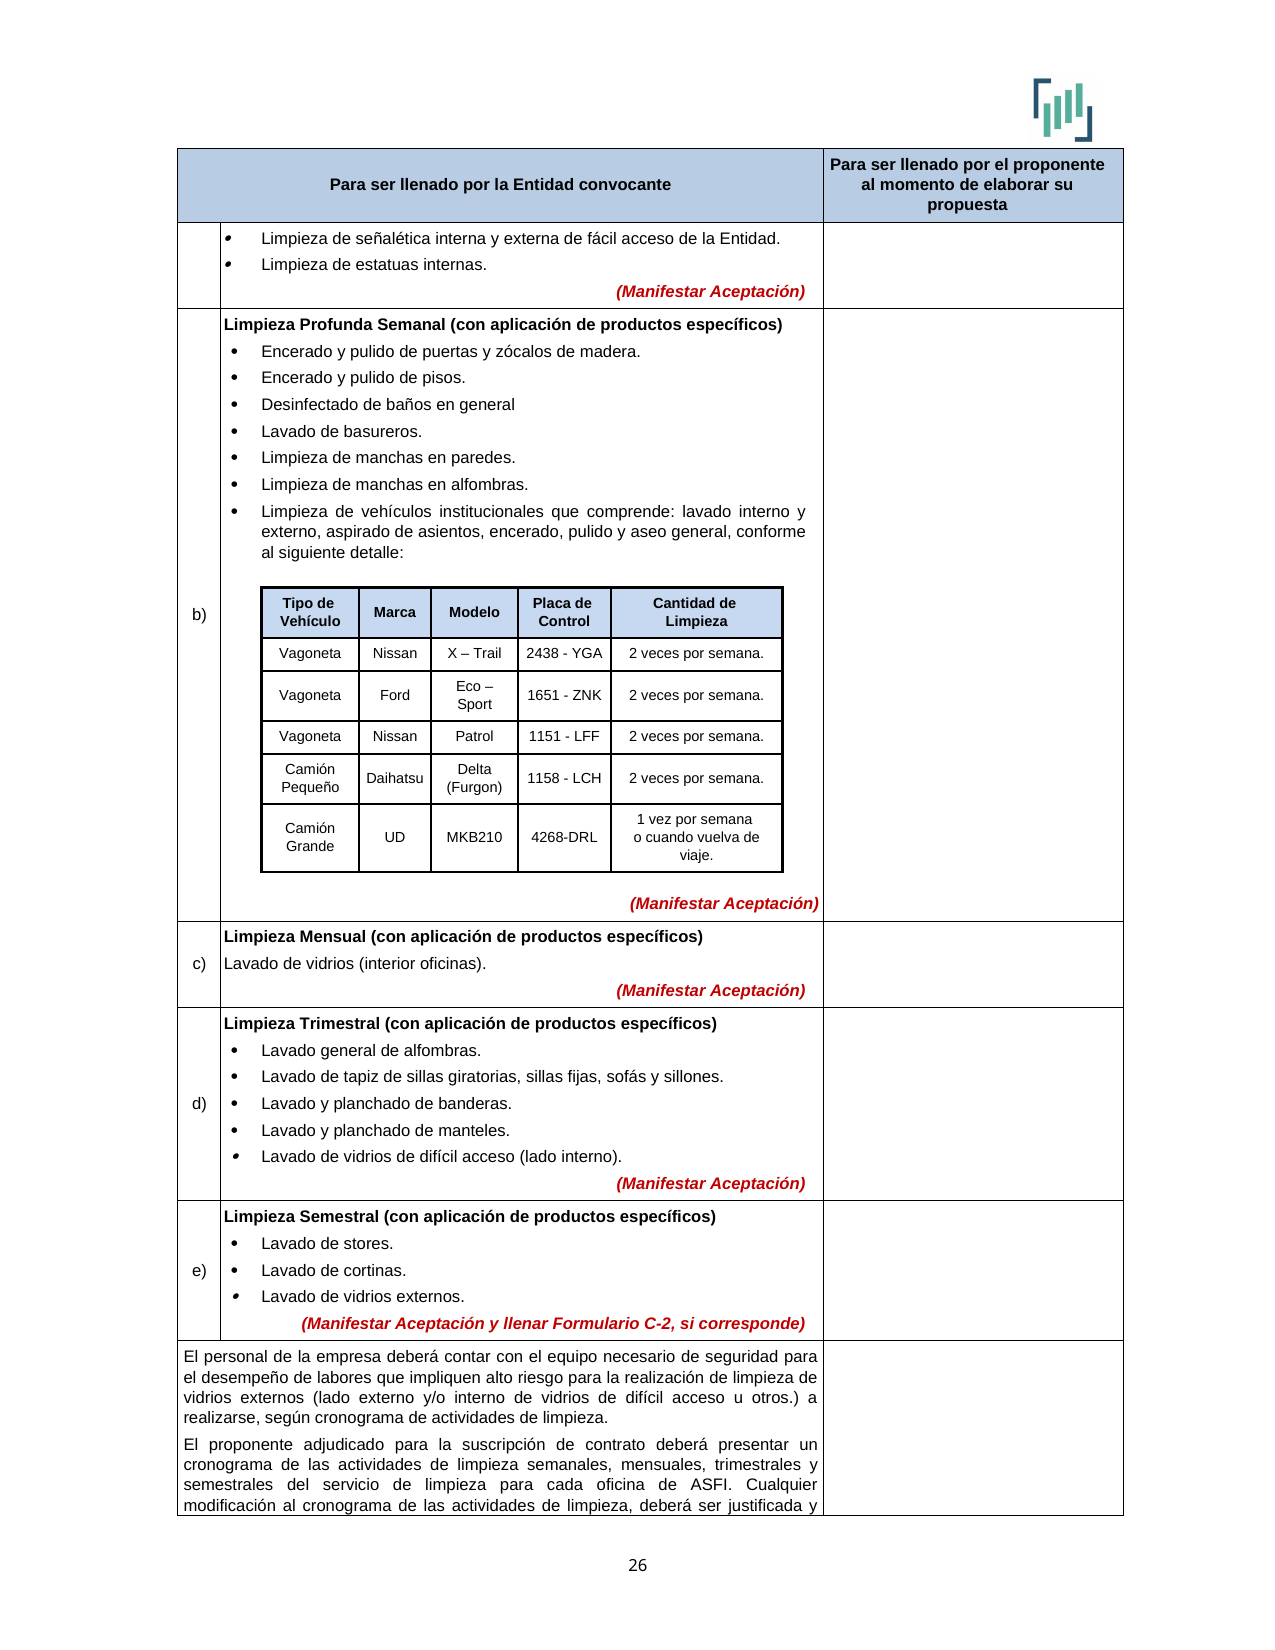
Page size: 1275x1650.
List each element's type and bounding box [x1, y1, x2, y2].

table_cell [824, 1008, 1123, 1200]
picture [1028, 73, 1098, 148]
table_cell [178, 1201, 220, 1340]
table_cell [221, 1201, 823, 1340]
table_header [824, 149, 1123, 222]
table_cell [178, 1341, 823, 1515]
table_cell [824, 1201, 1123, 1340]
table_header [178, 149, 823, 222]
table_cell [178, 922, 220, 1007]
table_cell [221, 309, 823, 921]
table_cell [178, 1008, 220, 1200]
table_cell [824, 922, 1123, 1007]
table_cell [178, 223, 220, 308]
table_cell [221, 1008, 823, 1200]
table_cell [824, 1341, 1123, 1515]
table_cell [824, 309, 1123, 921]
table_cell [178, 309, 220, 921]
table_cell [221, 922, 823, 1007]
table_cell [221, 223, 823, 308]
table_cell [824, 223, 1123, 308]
